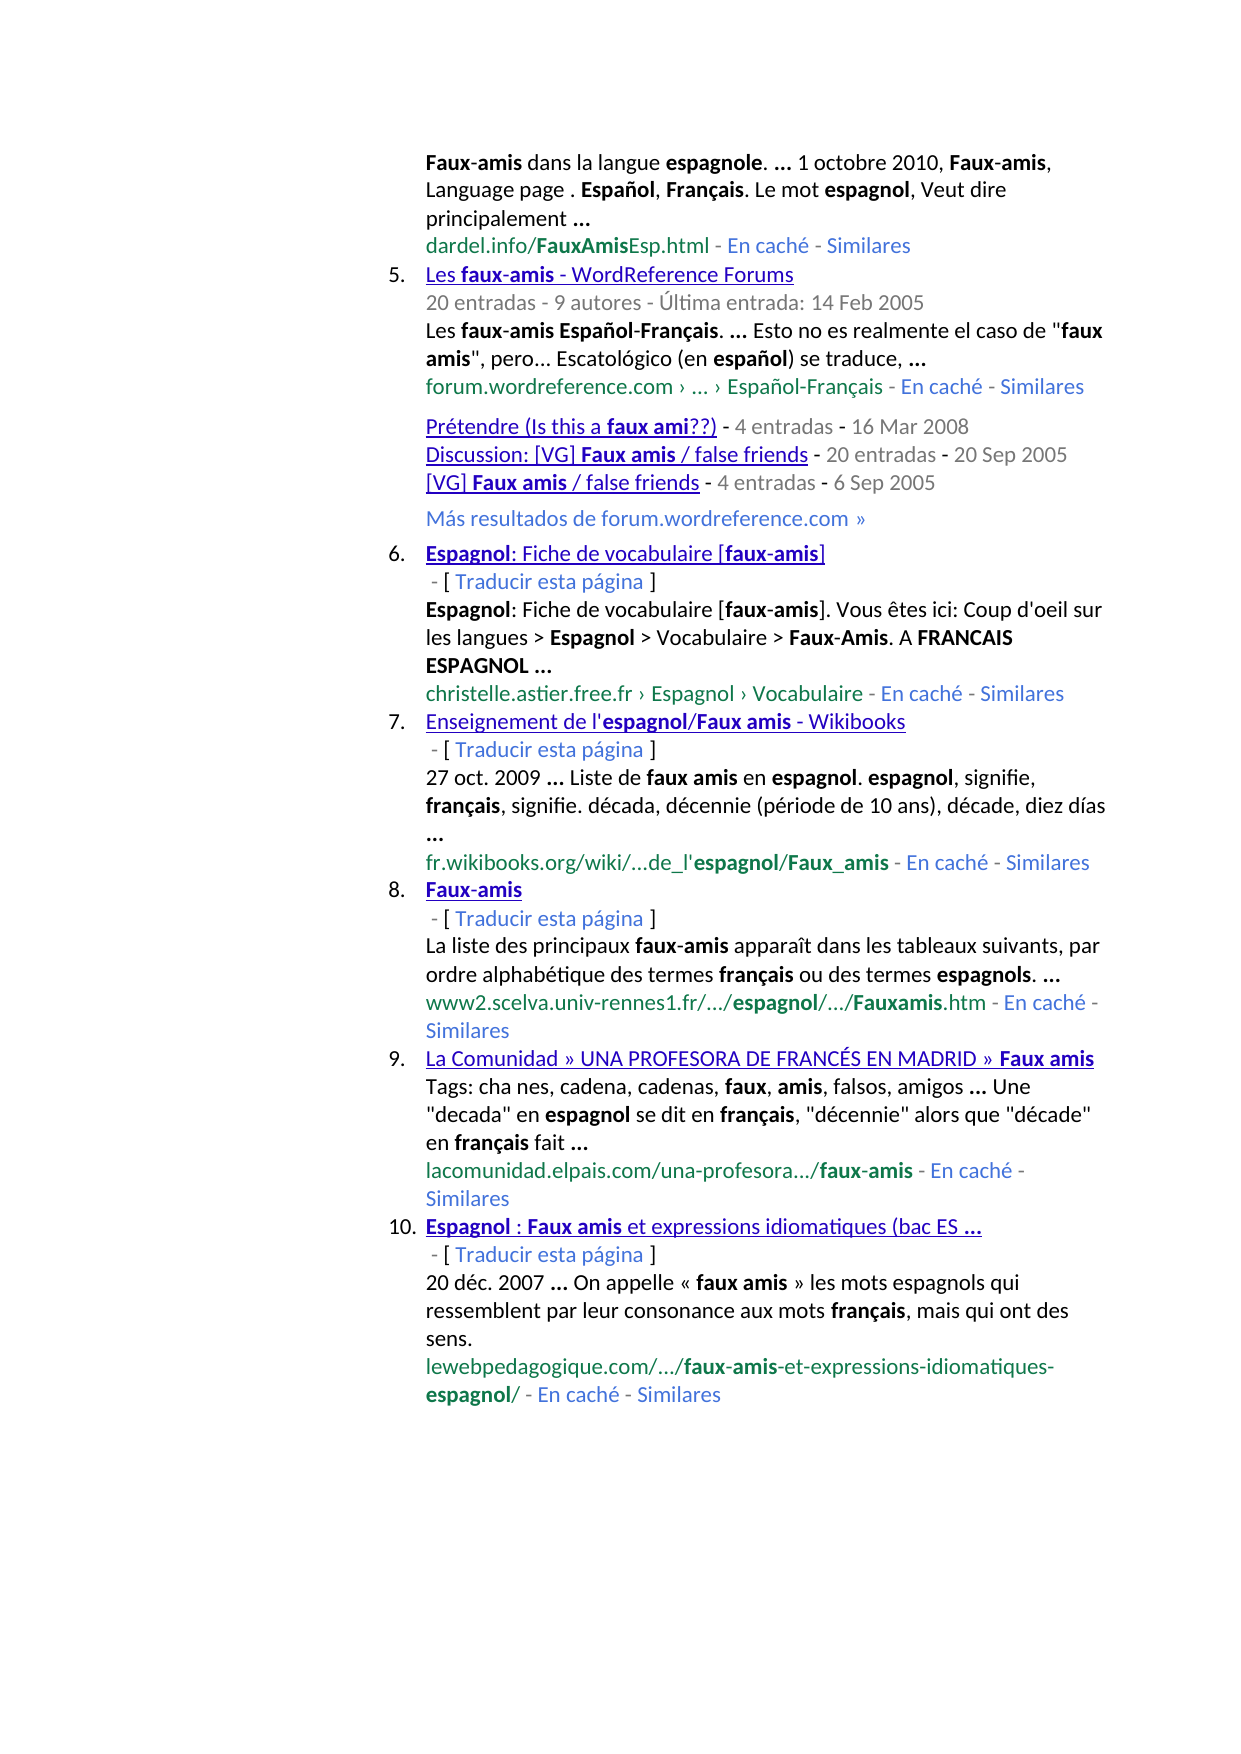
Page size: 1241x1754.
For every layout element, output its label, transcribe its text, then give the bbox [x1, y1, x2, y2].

text 20 entradas - 9 autores - Última entrada: 14 Feb 2005 [426, 288, 1107, 316]
list Les faux-amis - WordReference Forums [388, 260, 1107, 288]
text 27 oct. 2009 ... Liste de faux amis en espagnol. espagnol, signifie, français, signifie. década, décennie (période de 10 ans), décade, diez días ... fr.wikibooks.org/wiki/...de_l'espagnol/Faux_amis - En caché - Similares [426, 763, 1107, 876]
text Más resultados de forum.wordreference.com » [426, 504, 1107, 532]
list La Comunidad » UNA PROFESORA DE FRANCÉS EN MADRID » Faux amis [388, 1044, 1107, 1072]
text - [ Traducir esta página ] [426, 567, 1107, 595]
text 20 déc. 2007 ... On appelle « faux amis » les mots espagnols qui ressemblent par leur consonance aux mots français, mais qui ont des sens. lewebpedagogique.com/.../faux-amis-et-expressions-idiomatiques-espagnol/ - En caché - Similares [426, 1268, 1107, 1408]
text - [ Traducir esta página ] [426, 736, 1107, 763]
text Espagnol: Fiche de vocabulaire [faux-amis]. Vous êtes ici: Coup d'oeil sur les langues > Espagnol > Vocabulaire > Faux-Amis. A FRANCAIS ESPAGNOL ... christelle.astier.free.fr › Espagnol › Vocabulaire - En caché - Similares [426, 595, 1107, 707]
text - [ Traducir esta página ] [426, 904, 1107, 932]
text La liste des principaux faux-amis apparaît dans les tableaux suivants, par ordre alphabétique des termes français ou des termes espagnols. ... www2.scelva.univ-rennes1.fr/.../espagnol/.../Fauxamis.htm - En caché - Similares [426, 932, 1107, 1044]
list Espagnol: Fiche de vocabulaire [faux-amis] [388, 539, 1107, 567]
list Enseignement de l'espagnol/Faux amis - Wikibooks [388, 707, 1107, 736]
text - [ Traducir esta página ] [426, 1240, 1107, 1268]
text Les faux-amis Español-Français. ... Esto no es realmente el caso de "faux amis", pero... Escatológico (en español) se traduce, ... forum.wordreference.com › ... › Español-Français - En caché - Similares [426, 316, 1107, 400]
text Prétendre (Is this a faux ami??)‎ - 4 entradas - 16 Mar 2008 Discussion: [VG] Faux amis / false friends‎ - 20 entradas - 20 Sep 2005 [VG] Faux amis / false friends‎ - 4 entradas - 6 Sep 2005 [426, 412, 1107, 496]
text Faux-amis dans la langue espagnole. ... 1 octobre 2010, Faux-amis, Language page . Español, Français. Le mot espagnol, Veut dire principalement ... dardel.info/FauxAmisEsp.html - En caché - Similares [426, 148, 1107, 260]
text Tags: cha nes, cadena, cadenas, faux, amis, falsos, amigos ... Une "decada" en espagnol se dit en français, "décennie" alors que "décade" en français fait ... lacomunidad.elpais.com/una-profesora.../faux-amis - En caché - Similares [426, 1072, 1107, 1212]
list Espagnol : Faux amis et expressions idiomatiques (bac ES ... [388, 1212, 1107, 1240]
list Faux-amis [388, 876, 1107, 904]
